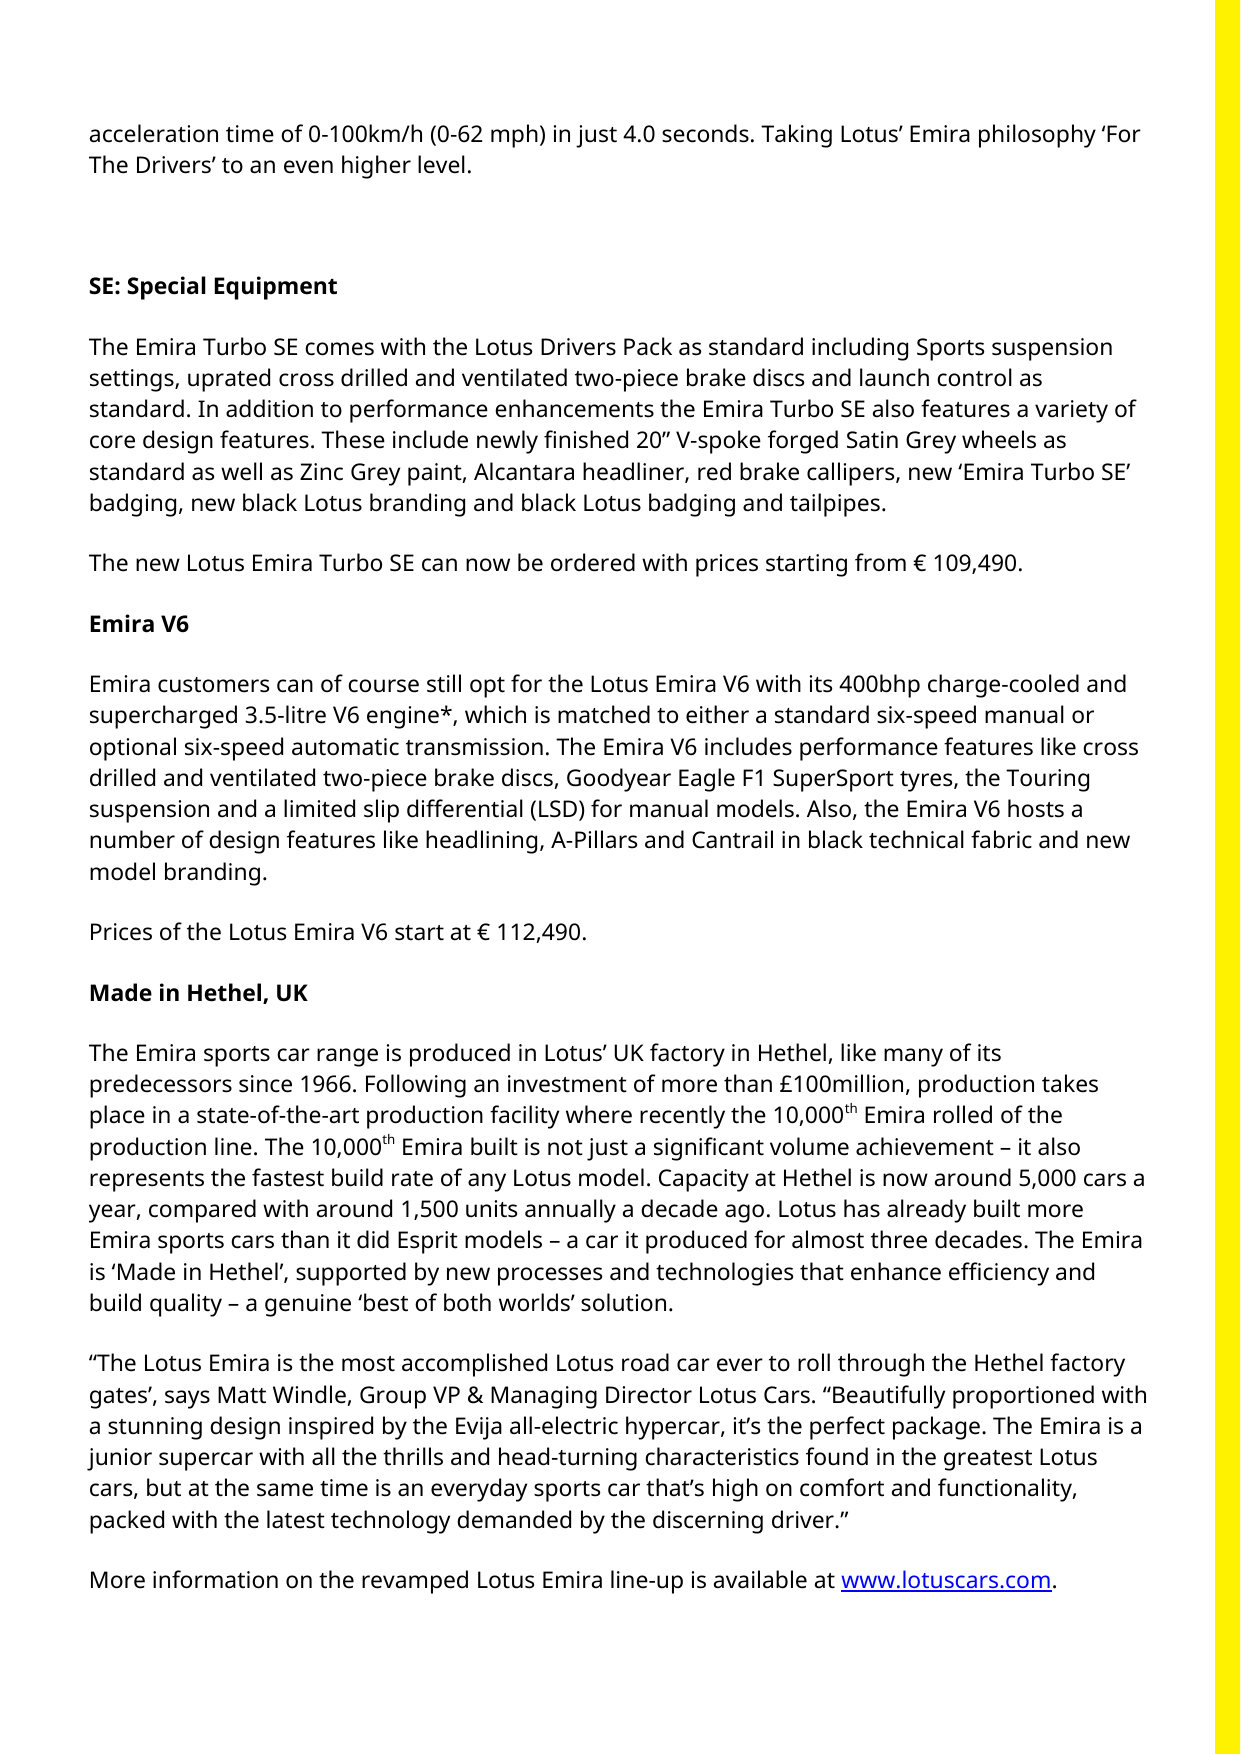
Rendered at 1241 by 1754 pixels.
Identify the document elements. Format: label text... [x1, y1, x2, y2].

text SE: Special Equipment [89, 270, 1152, 301]
text Emira V6 [89, 608, 1152, 639]
text More information on the revamped Lotus Emira line-up is available at www.lotuscars.com. [89, 1564, 1152, 1595]
text Made in Hethel, UK [89, 976, 1152, 1008]
text The Emira sports car range is produced in Lotus’ UK factory in Hethel, like many of its predecessors since 1966. Following an investment of more than £100million, production takes place in a state-of-the-art production facility where recently the 10,000th Emira rolled of the production line. The 10,000th Emira built is not just a significant volume achievement – it also represents the fastest build rate of any Lotus model. Capacity at Hethel is now around 5,000 cars a year, compared with around 1,500 units annually a decade ago. Lotus has already built more Emira sports cars than it did Esprit models – a car it produced for almost three decades. The Emira is ‘Made in Hethel’, supported by new processes and technologies that enhance efficiency and build quality – a genuine ‘best of both worlds’ solution. [89, 1037, 1152, 1318]
text “The Lotus Emira is the most accomplished Lotus road car ever to roll through the Hethel factory gates’, says Matt Windle, Group VP & Managing Director Lotus Cars. “Beautifully proportioned with a stunning design inspired by the Evija all-electric hypercar, it’s the perfect package. The Emira is a junior supercar with all the thrills and head-turning characteristics found in the greatest Lotus cars, but at the same time is an everyday sports car that’s high on comfort and functionality, packed with the latest technology demanded by the discerning driver.” [89, 1347, 1152, 1535]
text Emira customers can of course still opt for the Lotus Emira V6 with its 400bhp charge-cooled and supercharged 3.5-litre V6 engine*, which is matched to either a standard six-speed manual or optional six-speed automatic transmission. The Emira V6 includes performance features like cross drilled and ventilated two-piece brake discs, Goodyear Eagle F1 SuperSport tyres, the Touring suspension and a limited slip differential (LSD) for manual models. Also, the Emira V6 hosts a number of design features like headlining, A-Pillars and Cantrail in black technical fabric and new model branding. [89, 668, 1152, 887]
text The Emira Turbo SE comes with the Lotus Drivers Pack as standard including Sports suspension settings, uprated cross drilled and ventilated two-piece brake discs and launch control as standard. In addition to performance enhancements the Emira Turbo SE also features a variety of core design features. These include newly finished 20” V-spoke forged Satin Grey wheels as standard as well as Zinc Grey paint, Alcantara headliner, red brake callipers, new ‘Emira Turbo SE’ badging, new black Lotus branding and black Lotus badging and tailpipes. [89, 331, 1152, 518]
text Prices of the Lotus Emira V6 start at € 112,490. [89, 916, 1152, 947]
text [89, 118, 1152, 181]
text The new Lotus Emira Turbo SE can now be ordered with prices starting from € 109,490. [89, 547, 1152, 578]
